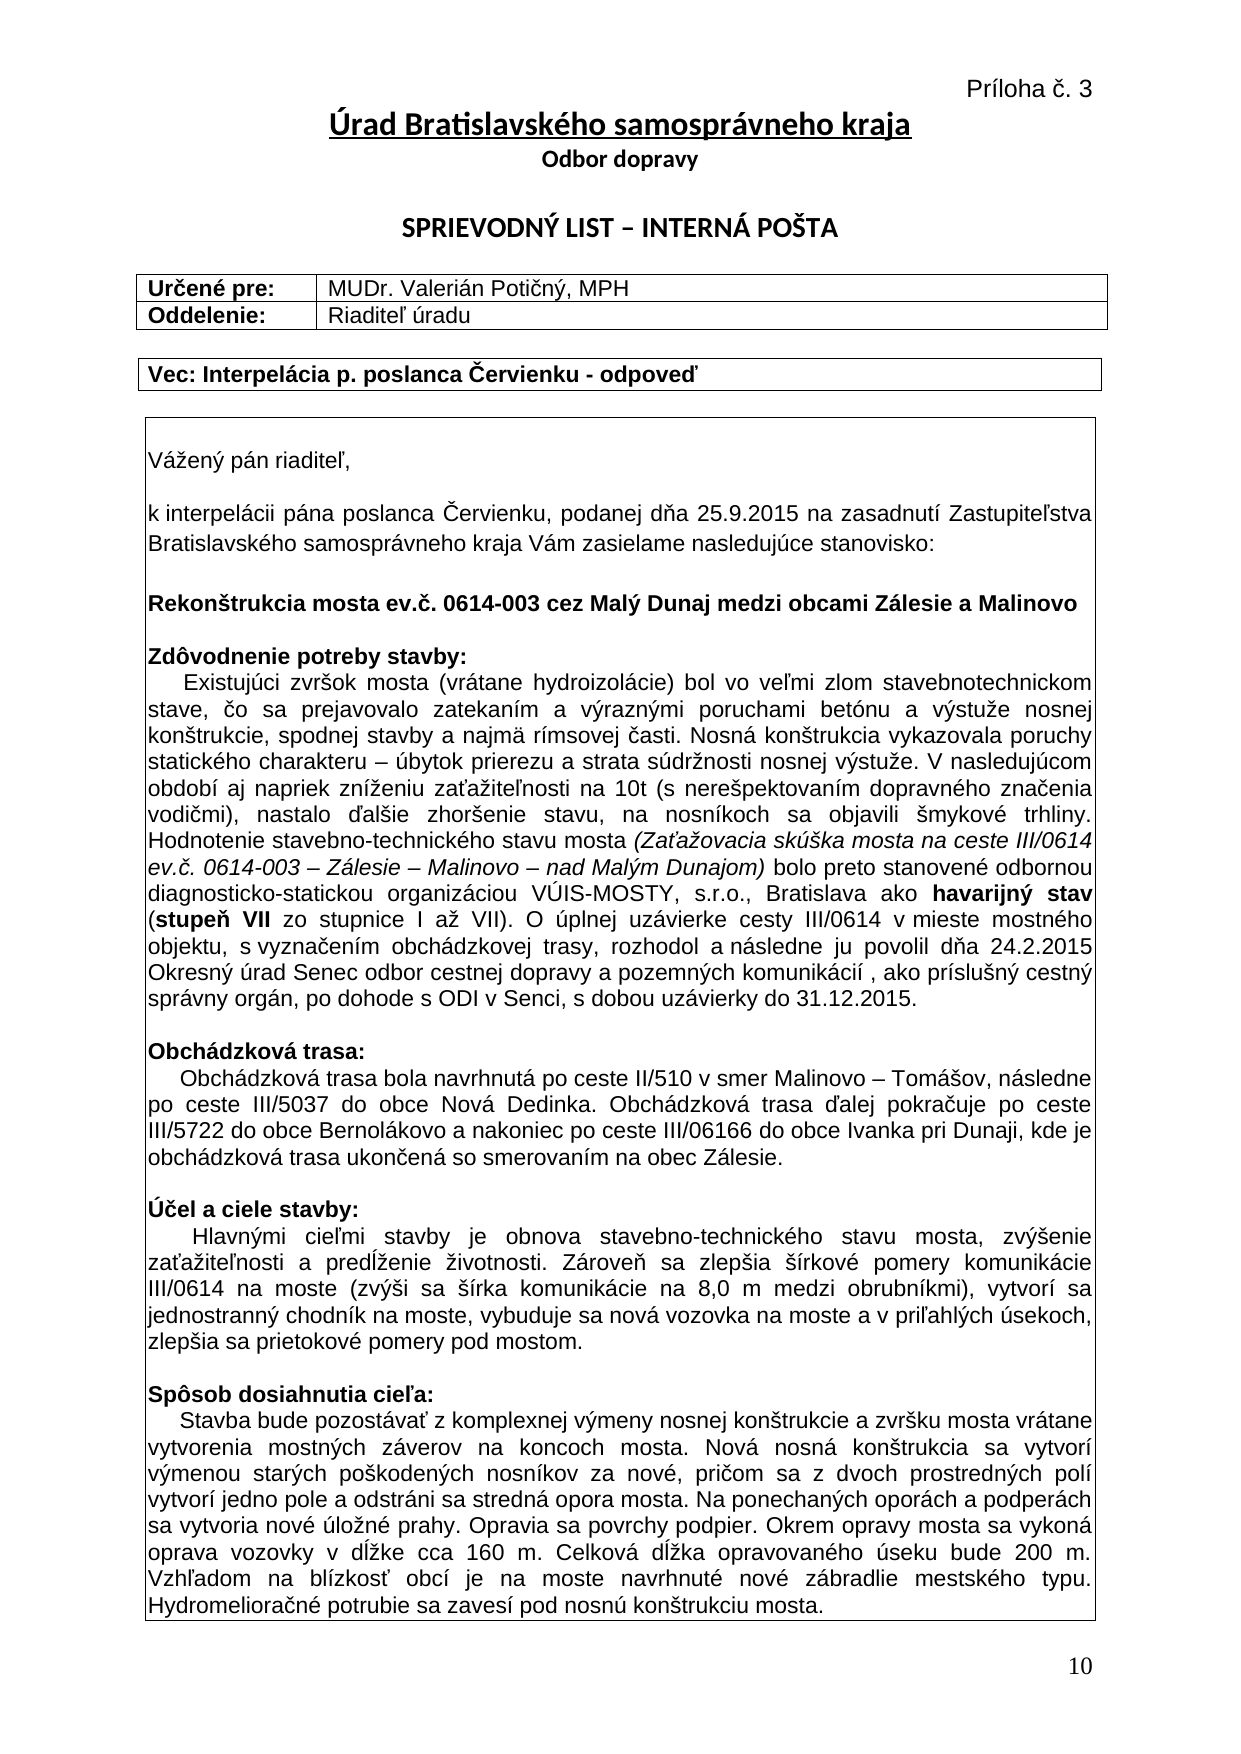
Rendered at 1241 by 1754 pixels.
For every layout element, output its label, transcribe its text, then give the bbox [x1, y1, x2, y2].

text SPRIEVODNÝ LIST – INTERNÁ POŠTA [148, 209, 1093, 245]
text Účel a ciele stavby: [148, 1196, 1093, 1223]
text Stavba bude pozostávať z komplexnej výmeny nosnej konštrukcie a zvršku mosta vrátane vytvorenia mostných záverov na koncoch mosta. Nová nosná konštrukcia sa vytvorí výmenou starých poškodených nosníkov za nové, pričom sa z dvoch prostredných polí vytvorí jedno pole a odstráni sa stredná opora mosta. Na ponechaných oporách a podperách sa vytvoria nové úložné prahy. Opravia sa povrchy podpier. Okrem opravy mosta sa vykoná oprava vozovky v dĺžke cca 160 m. Celková dĺžka opravovaného úseku bude 200 m. Vzhľadom na blízkosť obcí je na moste navrhnuté nové zábradlie mestského typu. Hydromelioračné potrubie sa zavesí pod nosnú konštrukciu mosta. [146, 1404, 1095, 1620]
text Odbor dopravy [148, 143, 1093, 174]
text Existujúci zvršok mosta (vrátane hydroizolácie) bol vo veľmi zlom stavebnotechnickom stave, čo sa prejavovalo zatekaním a výraznými poruchami betónu a výstuže nosnej konštrukcie, spodnej stavby a najmä rímsovej časti. Nosná konštrukcia vykazovala poruchy statického charakteru – úbytok prierezu a strata súdržnosti nosnej výstuže. V nasledujúcom období aj napriek zníženiu zaťažiteľnosti na 10t (s nerešpektovaním dopravného značenia vodičmi), nastalo ďalšie zhoršenie stavu, na nosníkoch sa objavili šmykové trhliny. Hodnotenie stavebno-technického stavu mosta (Zaťažovacia skúška mosta na ceste III/0614 ev.č. 0614-003 – Zálesie – Malinovo – nad Malým Dunajom) bolo preto stanovené odbornou diagnosticko-statickou organizáciou VÚIS-MOSTY, s.r.o., Bratislava ako havarijný stav (stupeň VII zo stupnice I až VII). O úplnej uzávierke cesty III/0614 v mieste mostného objektu, s vyznačením obchádzkovej trasy, rozhodol a následne ju povolil dňa 24.2.2015 Okresný úrad Senec odbor cestnej dopravy a pozemných komunikácií , ako príslušný cestný správny orgán, po dohode s ODI v Senci, s dobou uzávierky do 31.12.2015. [148, 669, 1093, 1012]
text Vážený pán riaditeľ, [148, 447, 1093, 473]
table_header MUDr. Valerián Potičný, MPH [317, 275, 1107, 301]
table_header Určené pre: [137, 275, 316, 301]
text Rekonštrukcia mosta ev.č. 0614-003 cez Malý Dunaj medzi obcami Zálesie a Malinovo [146, 587, 1095, 616]
text Hlavnými cieľmi stavby je obnova stavebno-technického stavu mosta, zvýšenie zaťažiteľnosti a predĺženie životnosti. Zároveň sa zlepšia šírkové pomery komunikácie III/0614 na moste (zvýši sa šírka komunikácie na 8,0 m medzi obrubníkmi), vytvorí sa jednostranný chodník na moste, vybuduje sa nová vozovka na moste a v priľahlých úsekoch, zlepšia sa prietokové pomery pod mostom. [148, 1223, 1093, 1354]
table_cell Oddelenie: [137, 302, 316, 328]
text Obchádzková trasa: [148, 1038, 1093, 1064]
text Úrad Bratislavského samosprávneho kraja [148, 102, 1093, 143]
text Obchádzková trasa bola navrhnutá po ceste II/510 v smer Malinovo – Tomášov, následne po ceste III/5037 do obce Nová Dedinka. Obchádzková trasa ďalej pokračuje po ceste III/5722 do obce Bernolákovo a nakoniec po ceste III/06166 do obce Ivanka pri Dunaji, kde je obchádzková trasa ukončená so smerovaním na obec Zálesie. [148, 1064, 1093, 1170]
text k interpelácii pána poslanca Červienku, podanej dňa 25.9.2015 na zasadnutí Zastupiteľstva Bratislavského samosprávneho kraja Vám zasielame nasledujúce stanovisko: [148, 499, 1093, 556]
text Zdôvodnenie potreby stavby: [148, 643, 1093, 669]
text Vec: Interpelácia p. poslanca Červienku - odpoveď [139, 359, 1101, 390]
text Spôsob dosiahnutia cieľa: [148, 1381, 1093, 1404]
table_cell Riaditeľ úradu [317, 302, 1107, 328]
